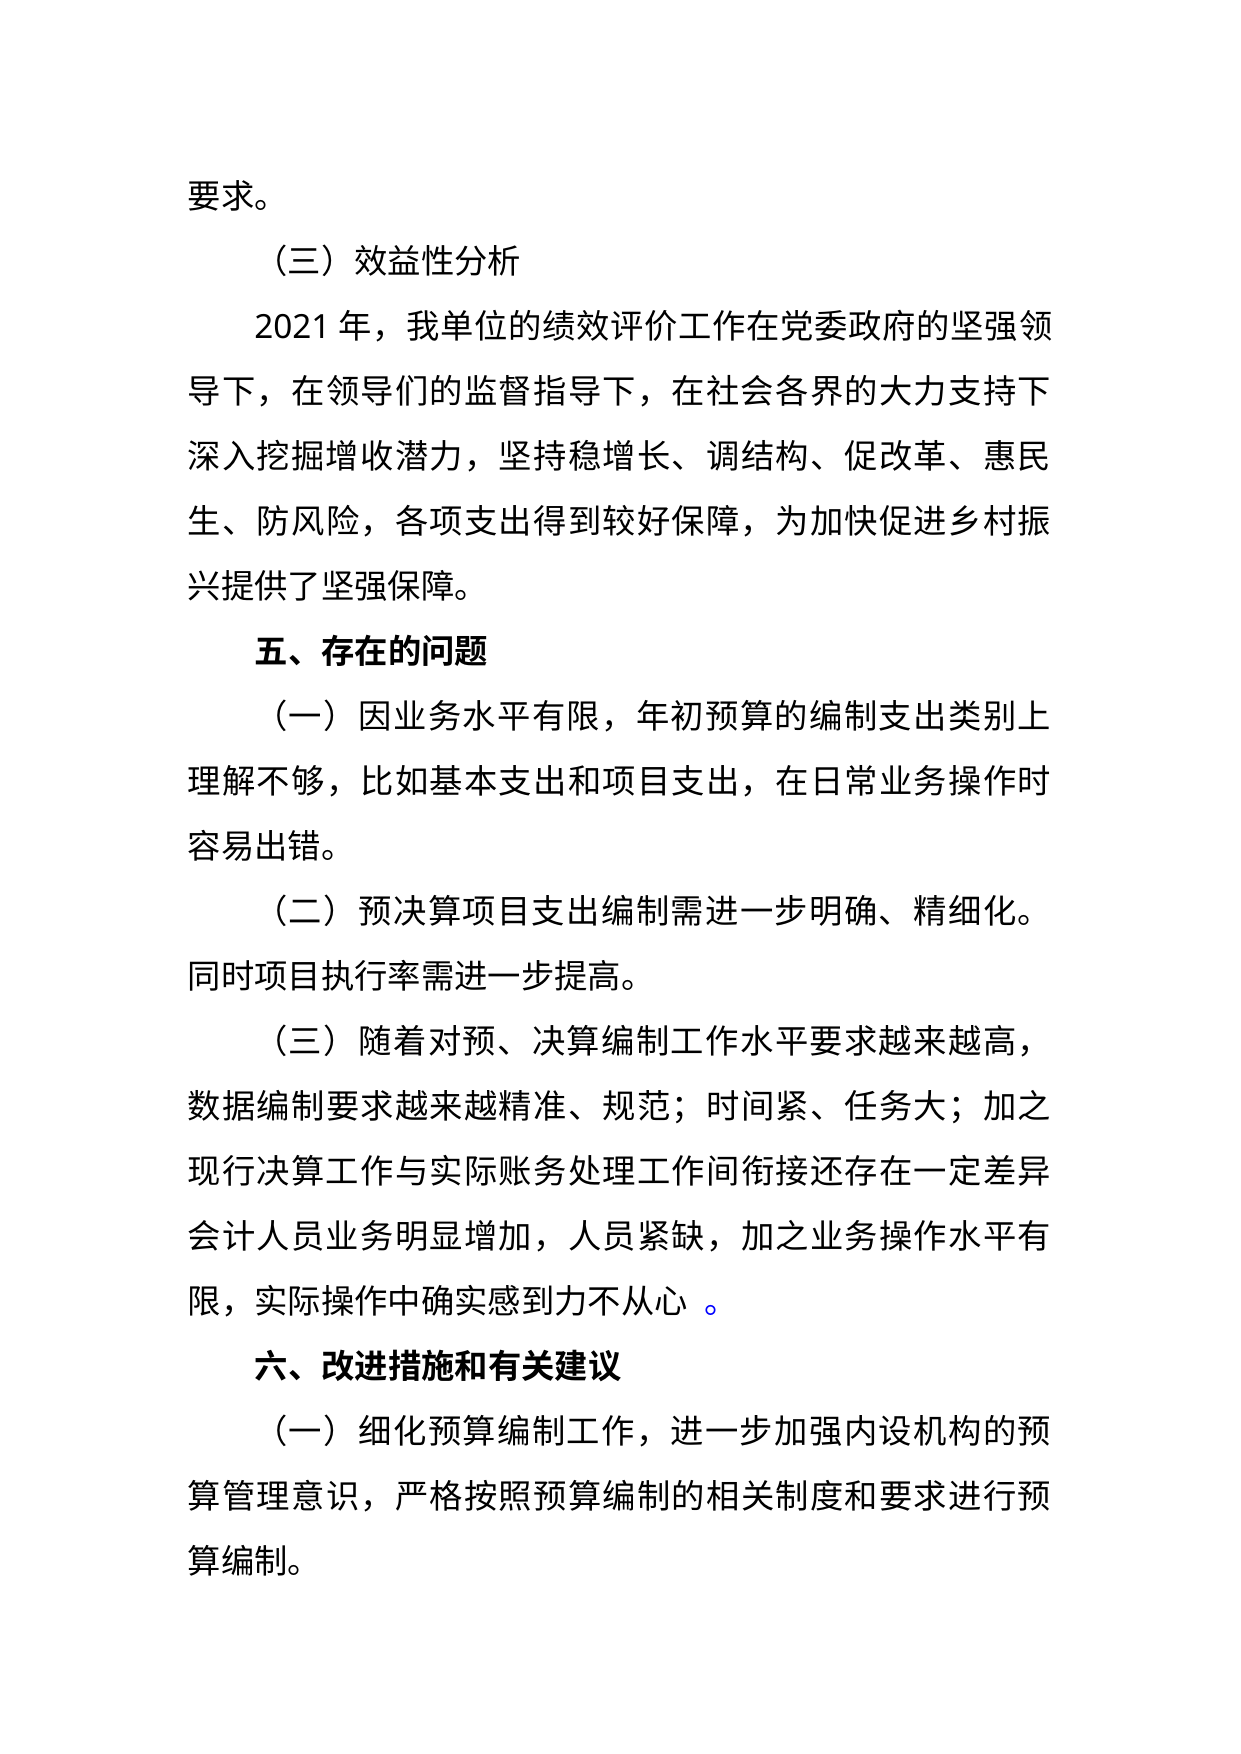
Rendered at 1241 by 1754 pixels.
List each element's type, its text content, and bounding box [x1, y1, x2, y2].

text （一）因业务水平有限，年初预算的编制支出类别上理解不够，比如基本支出和项目支出，在日常业务操作时容易出错。 [187, 682, 1053, 877]
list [187, 162, 1053, 227]
text （三）随着对预、决算编制工作水平要求越来越高，数据编制要求越来越精准、规范；时间紧、任务大；加之现行决算工作与实际账务处理工作间衔接还存在一定差异；会计人员业务明显增加，人员紧缺，加之业务操作水平有限，实际操作中确实感到力不从心 。 [187, 1007, 1053, 1332]
text （二）预决算项目支出编制需进一步明确、精细化。同时项目执行率需进一步提高。 [187, 877, 1053, 1007]
list （三）效益性分析 [254, 227, 1053, 292]
text （一）细化预算编制工作，进一步加强内设机构的预算管理意识，严格按照预算编制的相关制度和要求进行预算编制。 [187, 1397, 1053, 1592]
text 五、存在的问题 [187, 617, 1053, 682]
text 六、改进措施和有关建议 [187, 1332, 1053, 1397]
list 2021年，我单位的绩效评价工作在党委政府的坚强领导下，在领导们的监督指导下，在社会各界的大力支持下，深入挖掘增收潜力，坚持稳增长、调结构、促改革、惠民生、防风险，各项支出得到较好保障，为加快促进乡村振兴提供了坚强保障。 [187, 292, 1053, 617]
